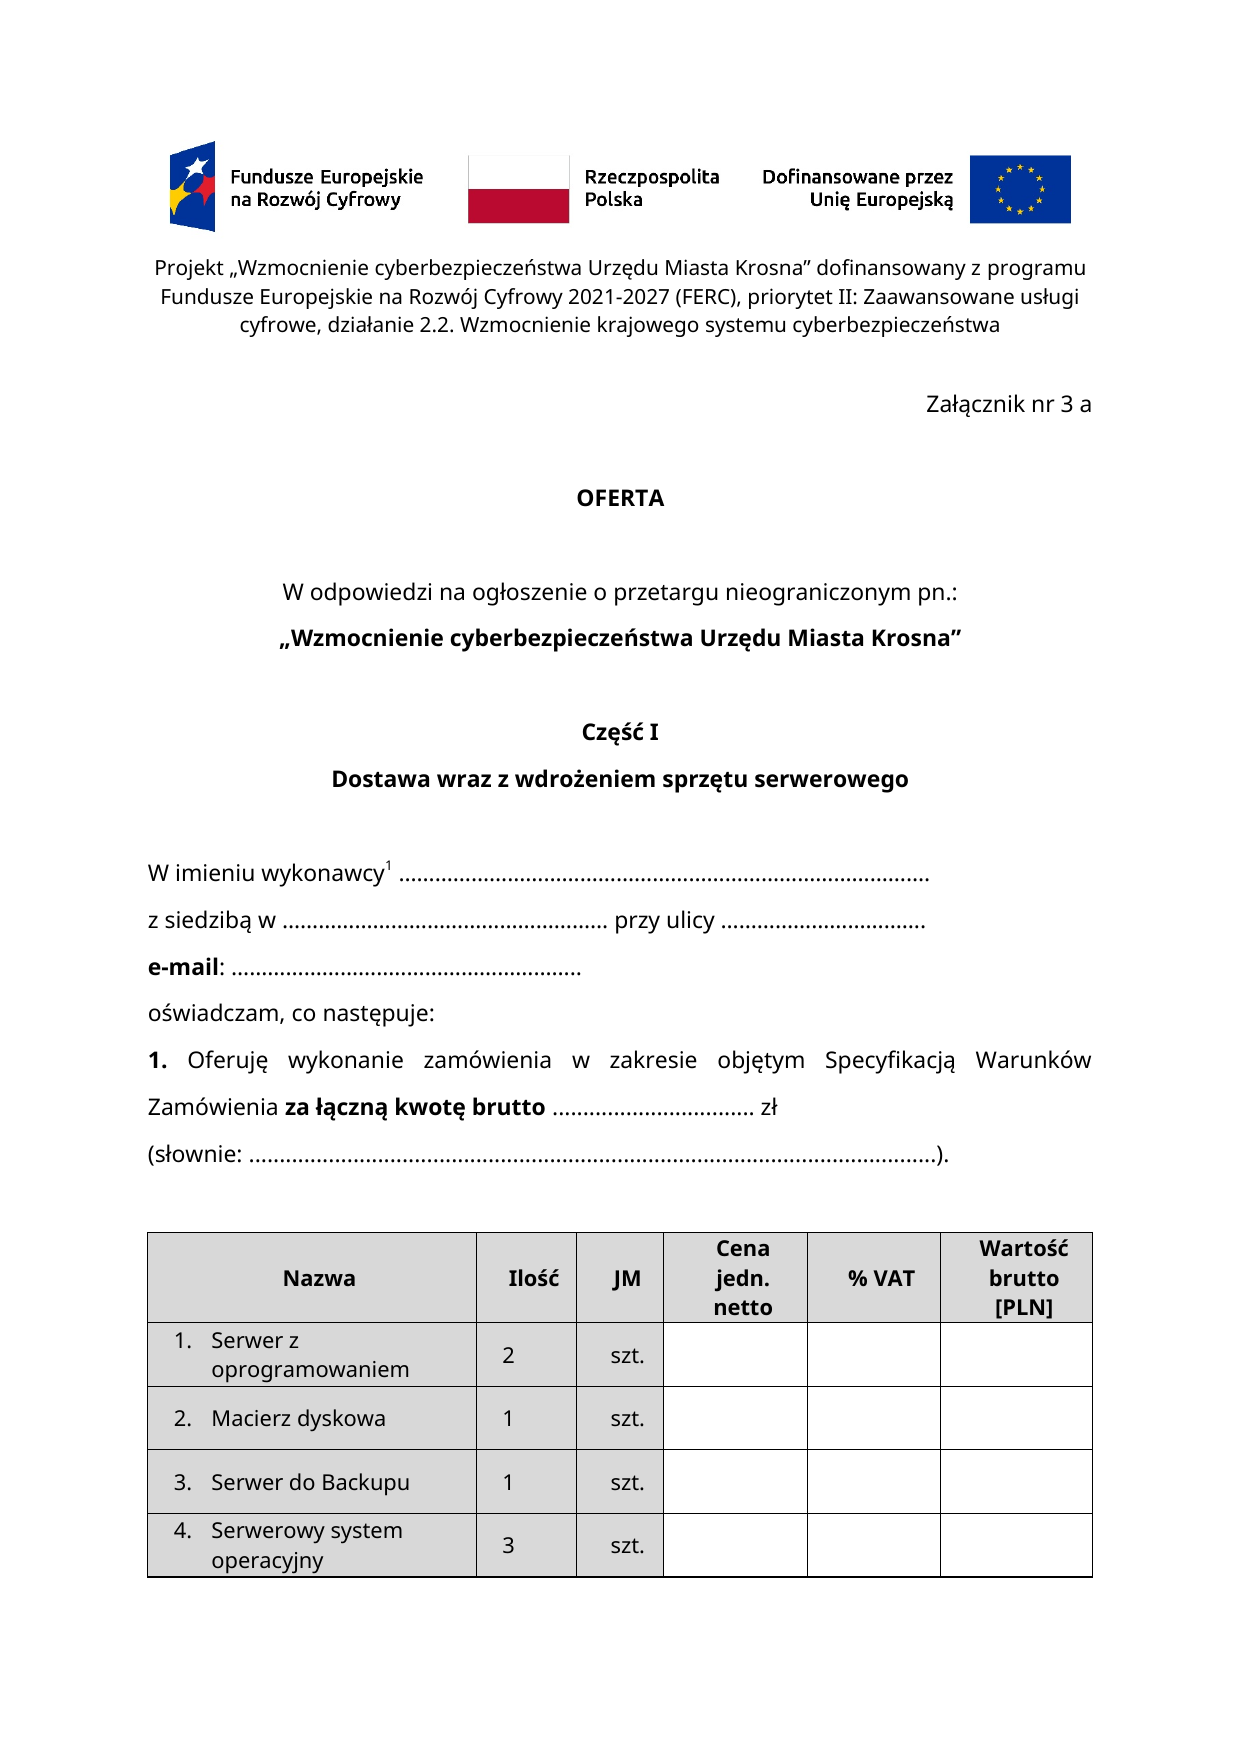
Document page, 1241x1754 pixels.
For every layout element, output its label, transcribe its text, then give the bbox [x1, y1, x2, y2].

table_header Nazwa [148, 1233, 476, 1322]
table_cell Serwer do Backupu [148, 1450, 476, 1513]
table_cell [941, 1514, 1092, 1576]
table_header Wartość brutto [PLN] [941, 1233, 1092, 1322]
table_cell szt. [577, 1387, 663, 1449]
table_cell szt. [577, 1450, 663, 1513]
table_cell [664, 1450, 807, 1513]
text e-mail: ………………………..……………………….. [148, 951, 1092, 982]
table_header Ilość [477, 1233, 576, 1322]
table_cell 2 [477, 1323, 576, 1386]
table_cell Serwer z oprogramowaniem [148, 1323, 476, 1386]
table_cell 1 [477, 1450, 576, 1513]
text z siedzibą w ……………………………………………… przy ulicy ……………………………. [148, 904, 1092, 935]
text W imieniu wykonawcy1 ……………………………………………………………………………. [148, 857, 1092, 888]
text W odpowiedzi na ogłoszenie o przetargu nieograniczonym pn.: [148, 576, 1092, 607]
table_header % VAT [808, 1233, 940, 1322]
table_cell szt. [577, 1323, 663, 1386]
table_cell [808, 1450, 940, 1513]
picture [147, 118, 1093, 254]
table_cell [664, 1323, 807, 1386]
text Dostawa wraz z wdrożeniem sprzętu serwerowego [148, 763, 1092, 794]
text „Wzmocnienie cyberbezpieczeństwa Urzędu Miasta Krosna” [148, 622, 1092, 654]
table_cell 3 [477, 1514, 576, 1576]
table_cell [808, 1323, 940, 1386]
table_cell [941, 1387, 1092, 1449]
text Załącznik nr 3 a [148, 388, 1092, 419]
table_cell 1 [477, 1387, 576, 1449]
table_cell [941, 1450, 1092, 1513]
table_header Cena jedn. netto [664, 1233, 807, 1322]
text OFERTA [148, 482, 1092, 513]
table_cell Serwerowy system operacyjny [148, 1514, 476, 1576]
table_cell [808, 1514, 940, 1576]
text Projekt „Wzmocnienie cyberbezpieczeństwa Urzędu Miasta Krosna” dofinansowany z programu Fundusze Europejskie na Rozwój Cyfrowy 2021-2027 (FERC), priorytet II: Zaawansowane usługi cyfrowe, działanie 2.2. Wzmocnienie krajowego systemu cyberbezpieczeństwa [148, 254, 1092, 339]
table_cell [808, 1387, 940, 1449]
table_cell [664, 1387, 807, 1449]
table_cell szt. [577, 1514, 663, 1576]
text Część I [148, 716, 1092, 747]
text oświadczam, co następuje: [148, 997, 1092, 1029]
table_header JM [577, 1233, 663, 1322]
table_cell [941, 1323, 1092, 1386]
table_cell Macierz dyskowa [148, 1387, 476, 1449]
text 1. Oferuję wykonanie zamówienia w zakresie objętym Specyfikacją Warunków Zamówienia za łączną kwotę brutto ................................. zł [148, 1044, 1092, 1122]
text (słownie: ................................................................................................................). [148, 1138, 1092, 1169]
table_cell [664, 1514, 807, 1576]
